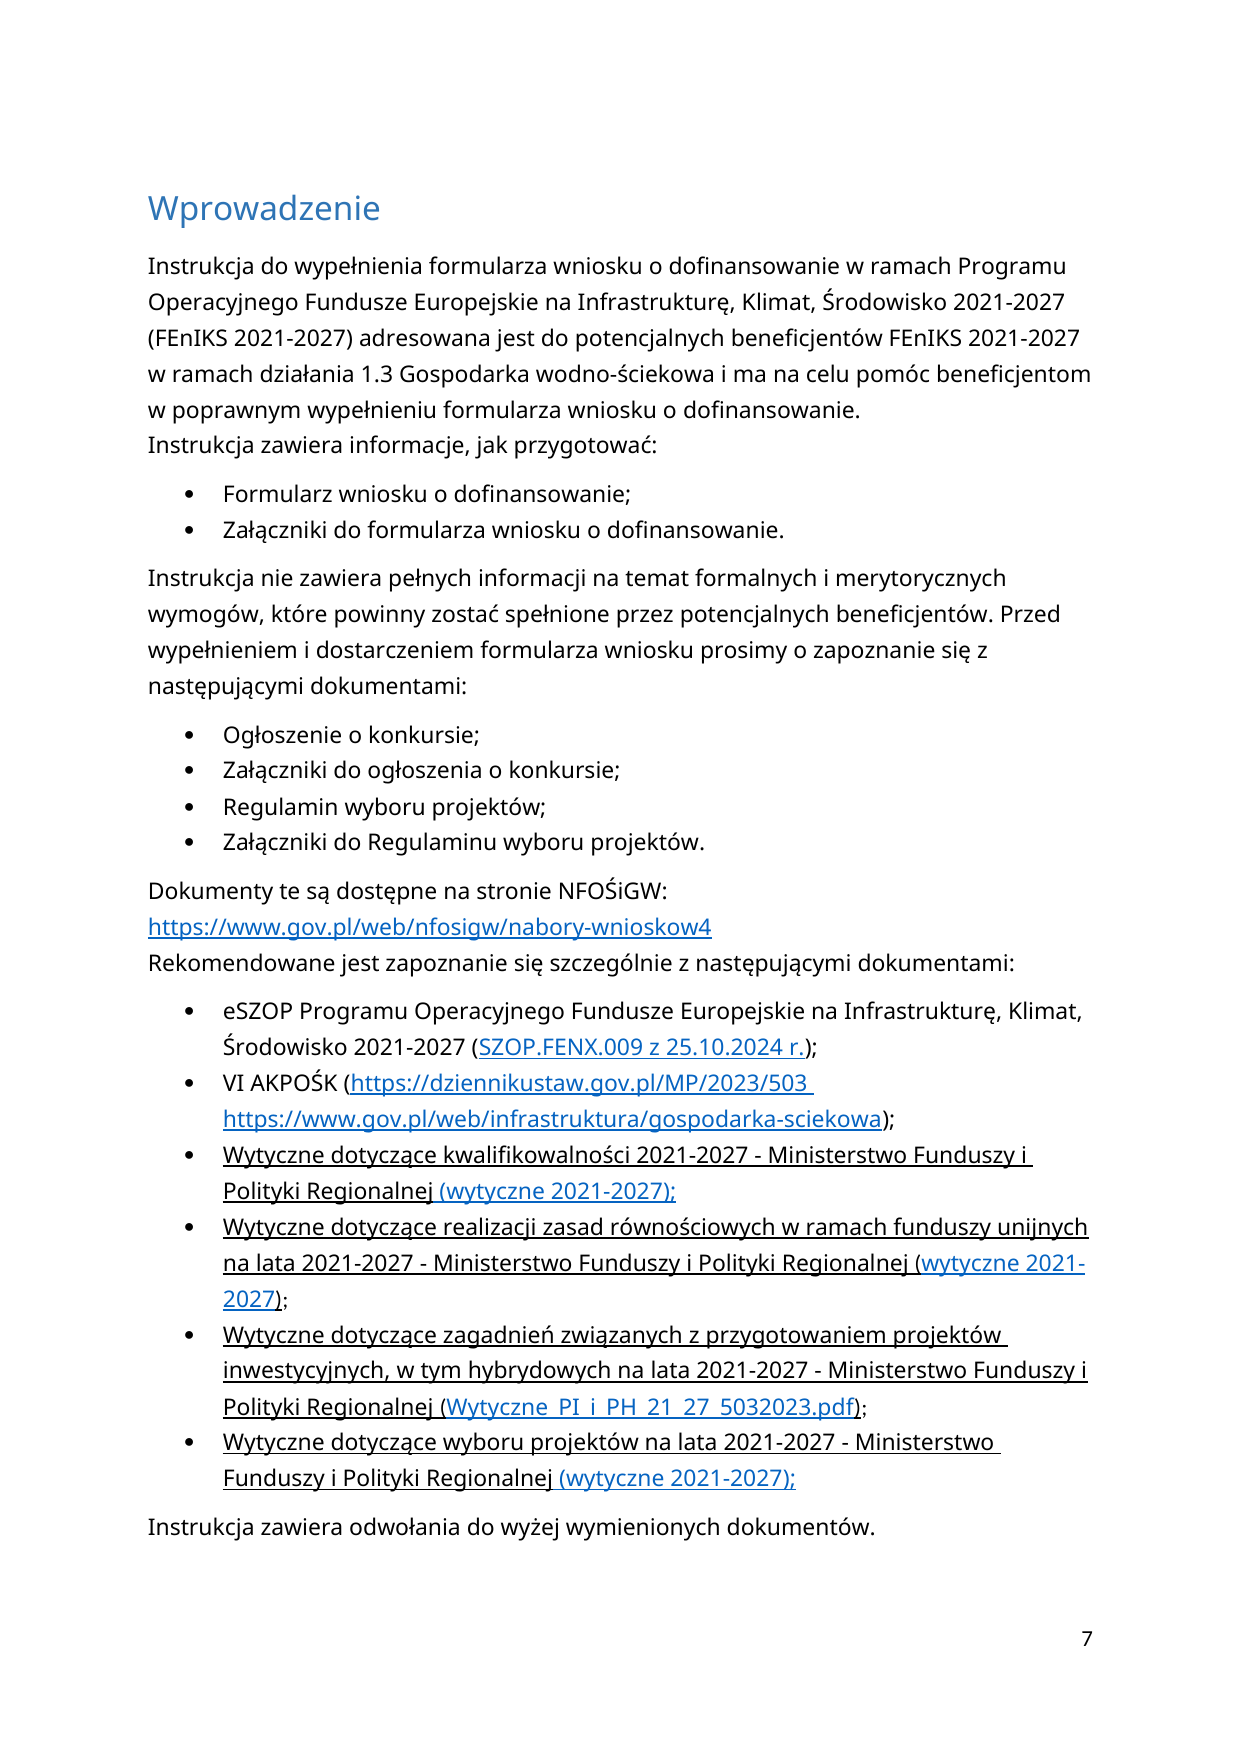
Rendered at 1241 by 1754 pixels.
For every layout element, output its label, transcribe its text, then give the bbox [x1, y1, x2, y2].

list VI AKPOŚK (https://dziennikustaw.gov.pl/MP/2023/503 https://www.gov.pl/web/infrastruktura/gospodarka-sciekowa); [185, 1067, 1093, 1134]
list Wytyczne dotyczące wyboru projektów na lata 2021-2027 - Ministerstwo Funduszy i Polityki Regionalnej (); [185, 1426, 1093, 1493]
subtitle Wprowadzenie [148, 185, 1093, 231]
list Regulamin wyboru projektów; [185, 790, 1093, 822]
list Formularz wniosku o dofinansowanie; [185, 478, 1093, 509]
list Załączniki do formularza wniosku o dofinansowanie. [185, 514, 1093, 545]
text Instrukcja zawiera odwołania do wyżej wymienionych dokumentów. [148, 1511, 1093, 1542]
text Dokumenty te są dostępne na stronie NFOŚiGW: https://www.gov.pl/web/nfosigw/nabory-wnioskow4 [148, 875, 1093, 942]
list Ogłoszenie o konkursie; [185, 718, 1093, 750]
list Załączniki do Regulaminu wyboru projektów. [185, 826, 1093, 858]
text Instrukcja zawiera informacje, jak przygotować: [148, 429, 1093, 461]
text Instrukcja do wypełnienia formularza wniosku o dofinansowanie w ramach Programu Operacyjnego Fundusze Europejskie na Infrastrukturę, Klimat, Środowisko 2021-2027 (FEnIKS 2021-2027) adresowana jest do potencjalnych beneficjentów FEnIKS 2021-2027 w ramach działania 1.3 Gospodarka wodno-ściekowa i ma na celu pomóc beneficjentom w poprawnym wypełnieniu formularza wniosku o dofinansowanie. [148, 250, 1093, 425]
list Wytyczne dotyczące realizacji zasad równościowych w ramach funduszy unijnych na lata 2021-2027 - Ministerstwo Funduszy i Polityki Regionalnej (); [185, 1211, 1093, 1314]
text Instrukcja nie zawiera pełnych informacji na temat formalnych i merytorycznych wymogów, które powinny zostać spełnione przez potencjalnych beneficjentów. Przed wypełnieniem i dostarczeniem formularza wniosku prosimy o zapoznanie się z następującymi dokumentami: [148, 562, 1093, 701]
text Rekomendowane jest zapoznanie się szczególnie z następującymi dokumentami: [148, 947, 1093, 978]
list Załączniki do ogłoszenia o konkursie; [185, 754, 1093, 786]
list eSZOP Programu Operacyjnego Fundusze Europejskie na Infrastrukturę, Klimat, Środowisko 2021-2027 (SZOP.FENX.009 z 25.10.2024 r.); [185, 995, 1093, 1062]
list Wytyczne dotyczące zagadnień związanych z przygotowaniem projektów inwestycyjnych, w tym hybrydowych na lata 2021-2027 - Ministerstwo Funduszy i Polityki Regionalnej (); [185, 1318, 1093, 1422]
list Wytyczne dotyczące kwalifikowalności 2021-2027 - Ministerstwo Funduszy i Polityki Regionalnej (); [185, 1139, 1093, 1206]
